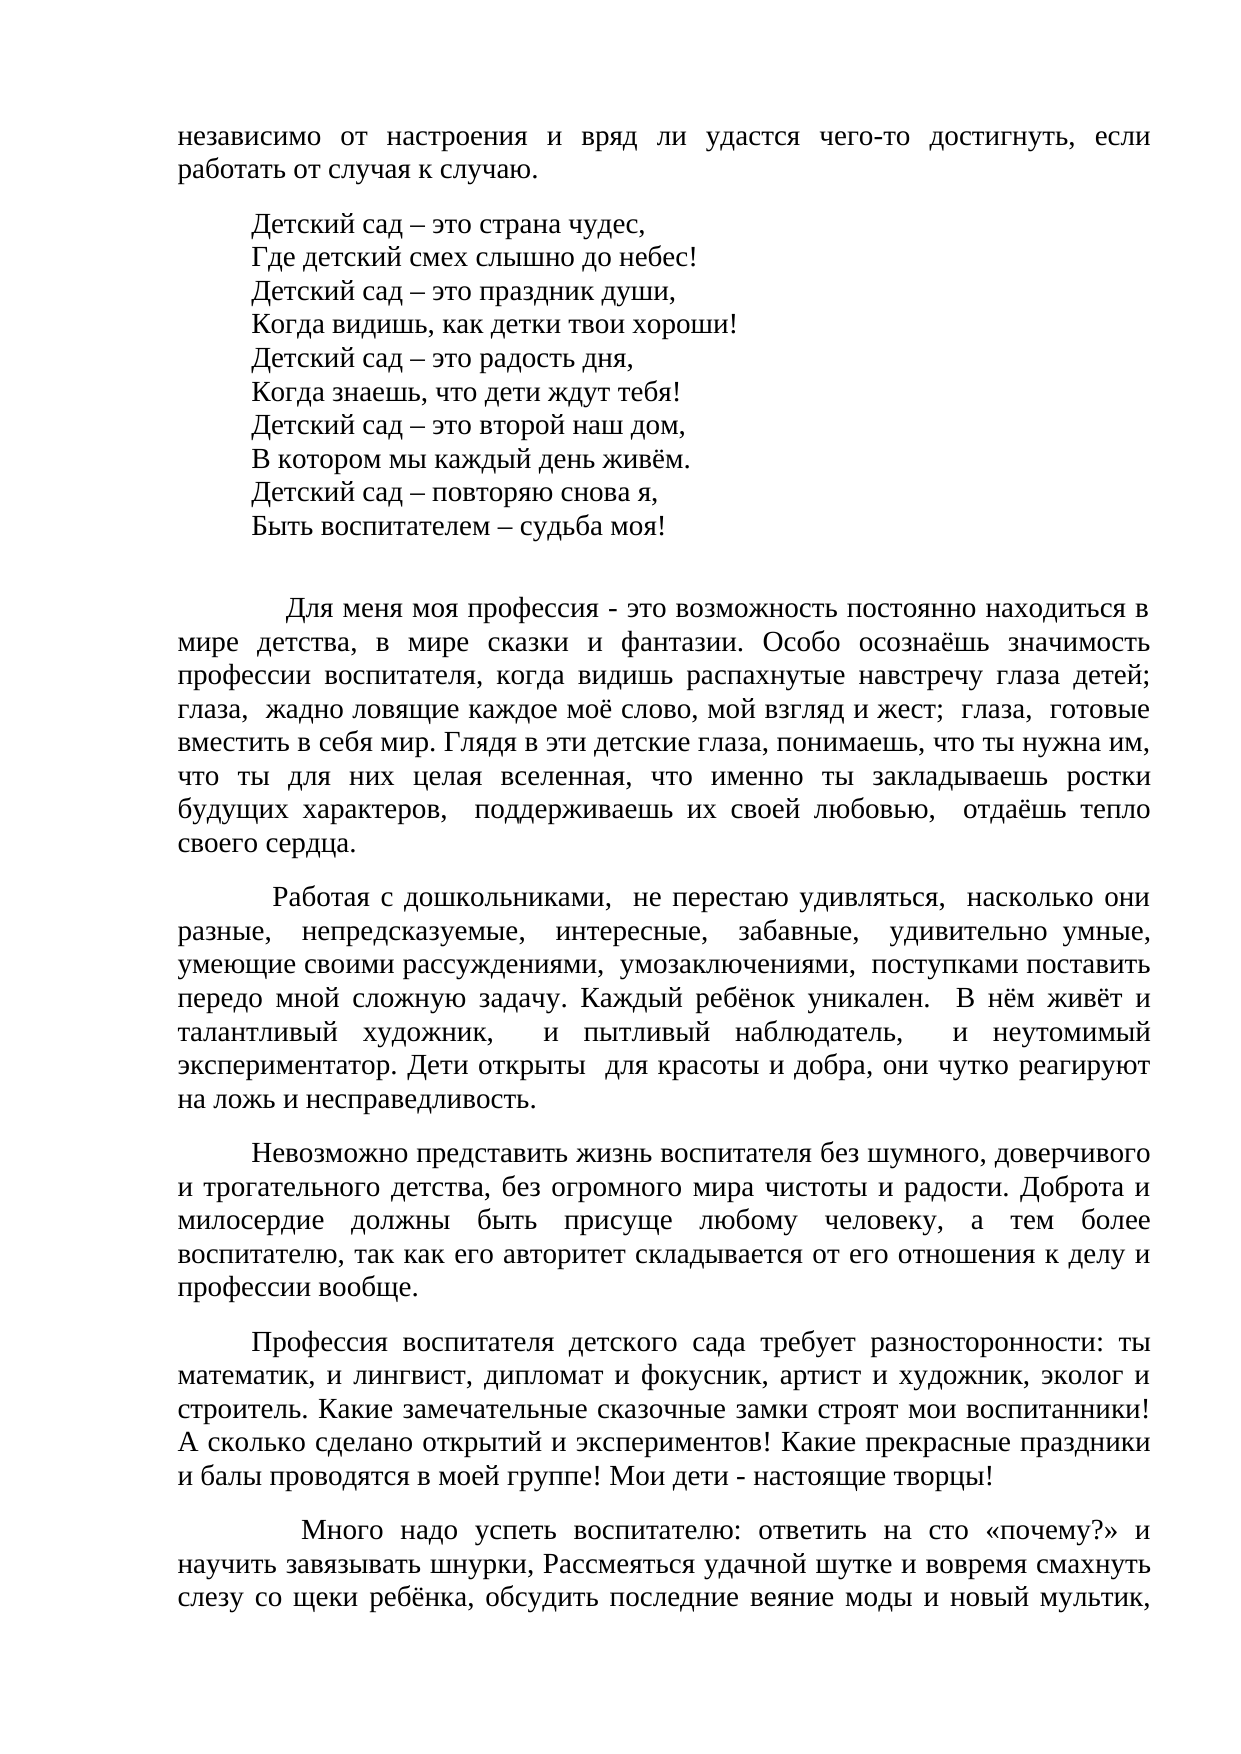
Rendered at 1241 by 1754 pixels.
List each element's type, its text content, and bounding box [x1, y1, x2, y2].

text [177, 118, 1152, 185]
text Профессия воспитателя детского сада требует разносторонности: ты математик, и лингвист, дипломат и фокусник, артист и художник, эколог и строитель. Какие замечательные сказочные замки строят мои воспитанники! А сколько сделано открытий и экспериментов! Какие прекрасные праздники и балы проводятся в моей группе! Мои дети - настоящие творцы! [177, 1324, 1152, 1491]
text Детский сад – это страна чудес, [177, 206, 1152, 239]
text Детский сад – это радость дня, [177, 340, 1152, 374]
text В котором мы каждый день живём. [177, 441, 1152, 474]
text Когда видишь, как детки твои хороши! [177, 307, 1152, 340]
text Работая с дошкольниками, не перестаю удивляться, насколько они разные, непредсказуемые, интересные, забавные, удивительно умные, умеющие своими рассуждениями, умозаключениями, поступками поставить передо мной сложную задачу. Каждый ребёнок уникален. В нём живёт и талантливый художник, и пытливый наблюдатель, и неутомимый экспериментатор. Дети открыты для красоты и добра, они чутко реагируют на ложь и несправедливость. [177, 879, 1152, 1114]
text Быть воспитателем – судьба моя! [177, 508, 1152, 541]
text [177, 1512, 1152, 1613]
text Детский сад – это второй наш дом, [177, 407, 1152, 441]
text Для меня моя профессия - это возможность постоянно находиться в мире детства, в мире сказки и фантазии. Особо осознаёшь значимость профессии воспитателя, когда видишь распахнутые навстречу глаза детей; глаза, жадно ловящие каждое моё слово, мой взгляд и жест; глаза, готовые вместить в себя мир. Глядя в эти детские глаза, понимаешь, что ты нужна им, что ты для них целая вселенная, что именно ты закладываешь ростки будущих характеров, поддерживаешь их своей любовью, отдаёшь тепло своего сердца. [177, 590, 1152, 859]
text Детский сад – это праздник души, [177, 273, 1152, 307]
text Невозможно представить жизнь воспитателя без шумного, доверчивого и трогательного детства, без огромного мира чистоты и радости. Доброта и милосердие должны быть присуще любому человеку, а тем более воспитателю, так как его авторитет складывается от его отношения к делу и профессии вообще. [177, 1135, 1152, 1303]
text Детский сад – повторяю снова я, [177, 474, 1152, 508]
text Когда знаешь, что дети ждут тебя! [177, 374, 1152, 407]
text Где детский смех слышно до небес! [177, 239, 1152, 273]
